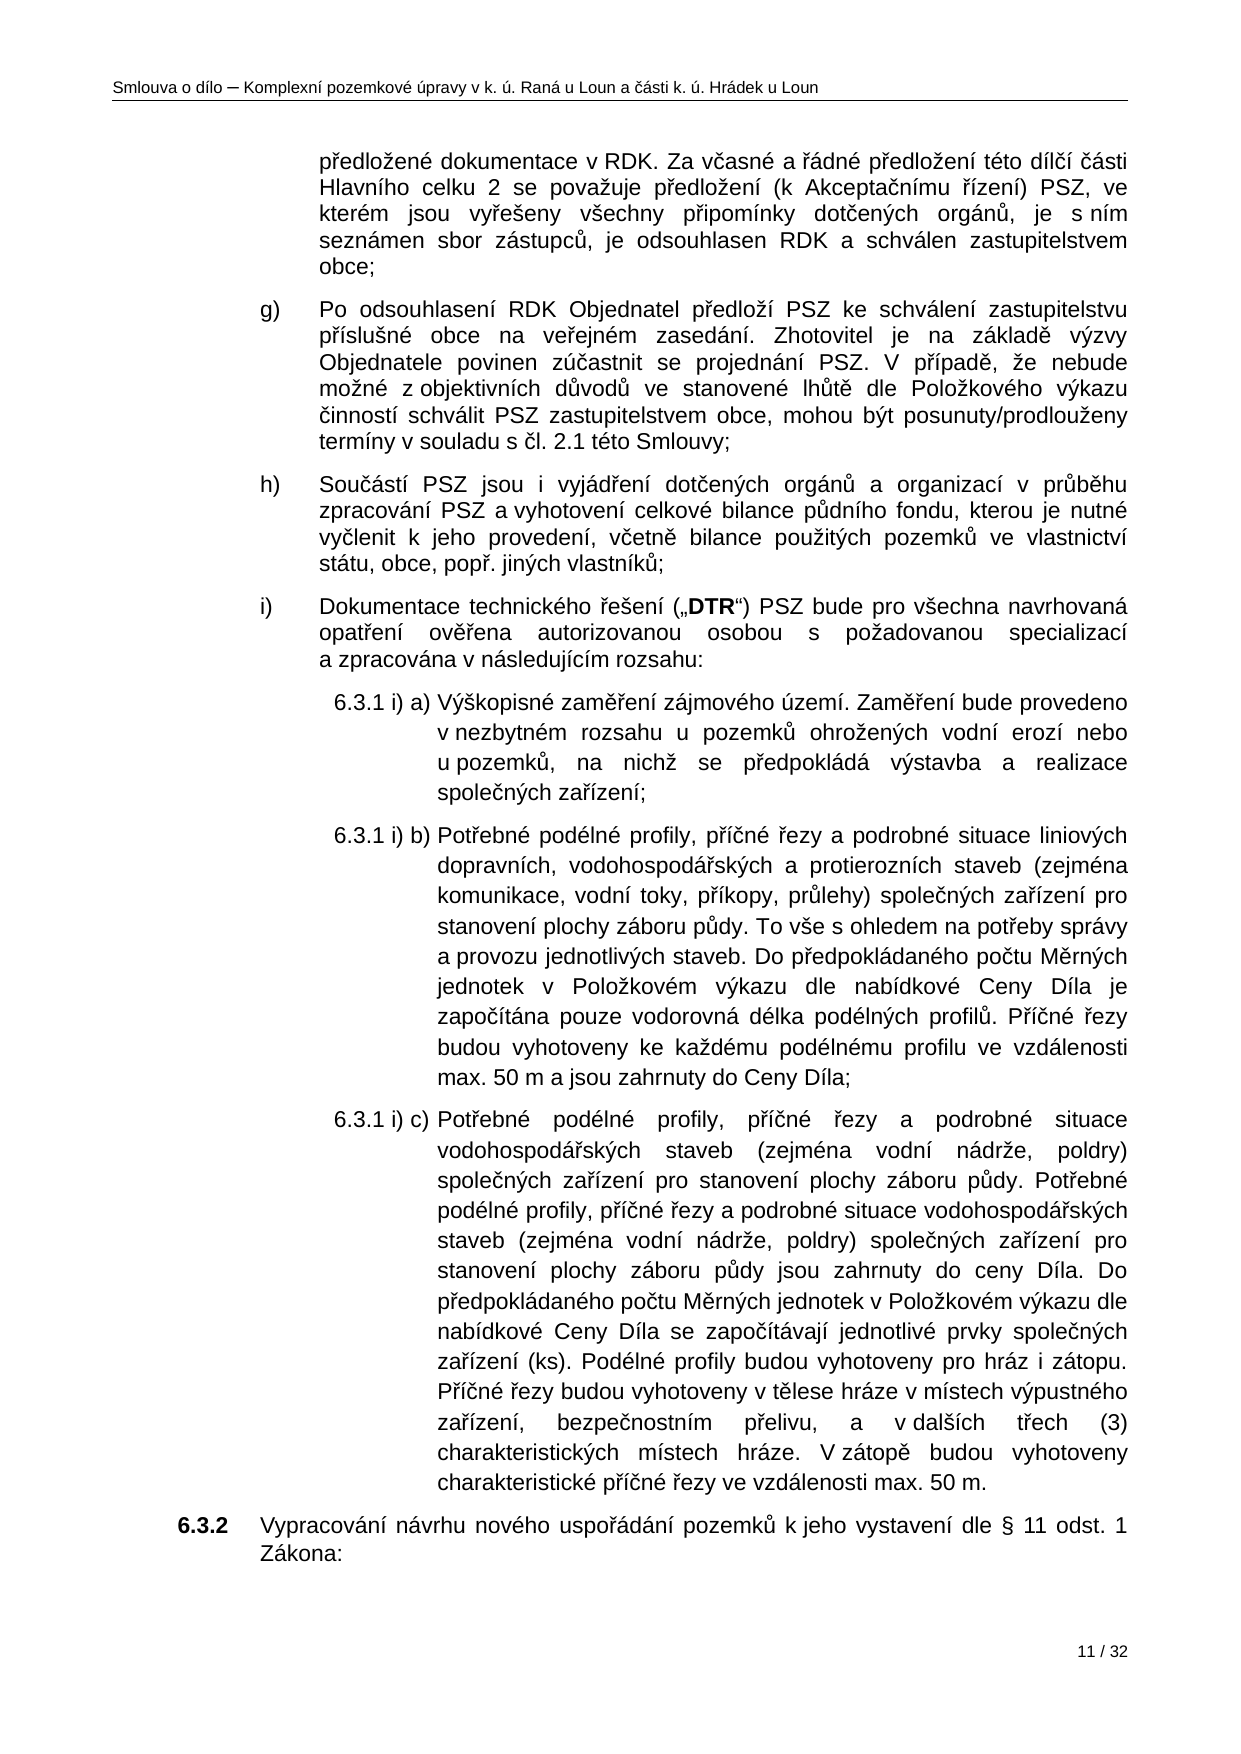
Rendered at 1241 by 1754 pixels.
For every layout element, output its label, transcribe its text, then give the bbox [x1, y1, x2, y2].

list Potřebné podélné profily, příčné řezy a podrobné situace liniových dopravních, vodohospodářských a protierozních staveb (zejména komunikace, vodní toky, příkopy, průlehy) společných zařízení pro stanovení plochy záboru půdy. To vše s ohledem na potřeby správy a provozu jednotlivých staveb. Do předpokládaného počtu Měrných jednotek v Položkovém výkazu dle nabídkové Ceny Díla je započítána pouze vodorovná délka podélných profilů. Příčné řezy budou vyhotoveny ke každému podélnému profilu ve vzdálenosti max. 50 m a jsou zahrnuty do Ceny Díla; [334, 822, 1128, 1090]
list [260, 148, 1128, 279]
list Po odsouhlasení RDK Objednatel předloží PSZ ke schválení zastupitelstvu příslušné obce na veřejném zasedání. Zhotovitel je na základě výzvy Objednatele povinen zúčastnit se projednání PSZ. V případě, že nebude možné z objektivních důvodů ve stanovené lhůtě dle Položkového výkazu činností schválit PSZ zastupitelstvem obce, mohou být posunuty/prodlouženy termíny v souladu s čl. 2.1 této Smlouvy; [260, 296, 1128, 454]
list Dokumentace technického řešení („DTR“) PSZ bude pro všechna navrhovaná opatření ověřena autorizovanou osobou s požadovanou specializací a zpracována v následujícím rozsahu: [260, 593, 1128, 672]
list Potřebné podélné profily, příčné řezy a podrobné situace vodohospodářských staveb (zejména vodní nádrže, poldry) společných zařízení pro stanovení plochy záboru půdy. Potřebné podélné profily, příčné řezy a podrobné situace vodohospodářských staveb (zejména vodní nádrže, poldry) společných zařízení pro stanovení plochy záboru půdy jsou zahrnuty do ceny Díla. Do předpokládaného počtu Měrných jednotek v Položkovém výkazu dle nabídkové Ceny Díla se započítávají jednotlivé prvky společných zařízení (ks). Podélné profily budou vyhotoveny pro hráz i zátopu. Příčné řezy budou vyhotoveny v tělese hráze v místech výpustného zařízení, bezpečnostním přelivu, a v dalších třech (3) charakteristických místech hráze. V zátopě budou vyhotoveny charakteristické příčné řezy ve vzdálenosti max. 50 m. [334, 1106, 1128, 1495]
text Vypracování návrhu nového uspořádání pozemků k jeho vystavení dle § 11 odst. 1 Zákona: [177, 1512, 1128, 1566]
list Výškopisné zaměření zájmového území. Zaměření bude provedeno v nezbytném rozsahu u pozemků ohrožených vodní erozí nebo u pozemků, na nichž se předpokládá výstavba a realizace společných zařízení; [334, 689, 1128, 806]
list Součástí PSZ jsou i vyjádření dotčených orgánů a organizací v průběhu zpracování PSZ a vyhotovení celkové bilance půdního fondu, kterou je nutné vyčlenit k jeho provedení, včetně bilance použitých pozemků ve vlastnictví státu, obce, popř. jiných vlastníků; [260, 471, 1128, 576]
